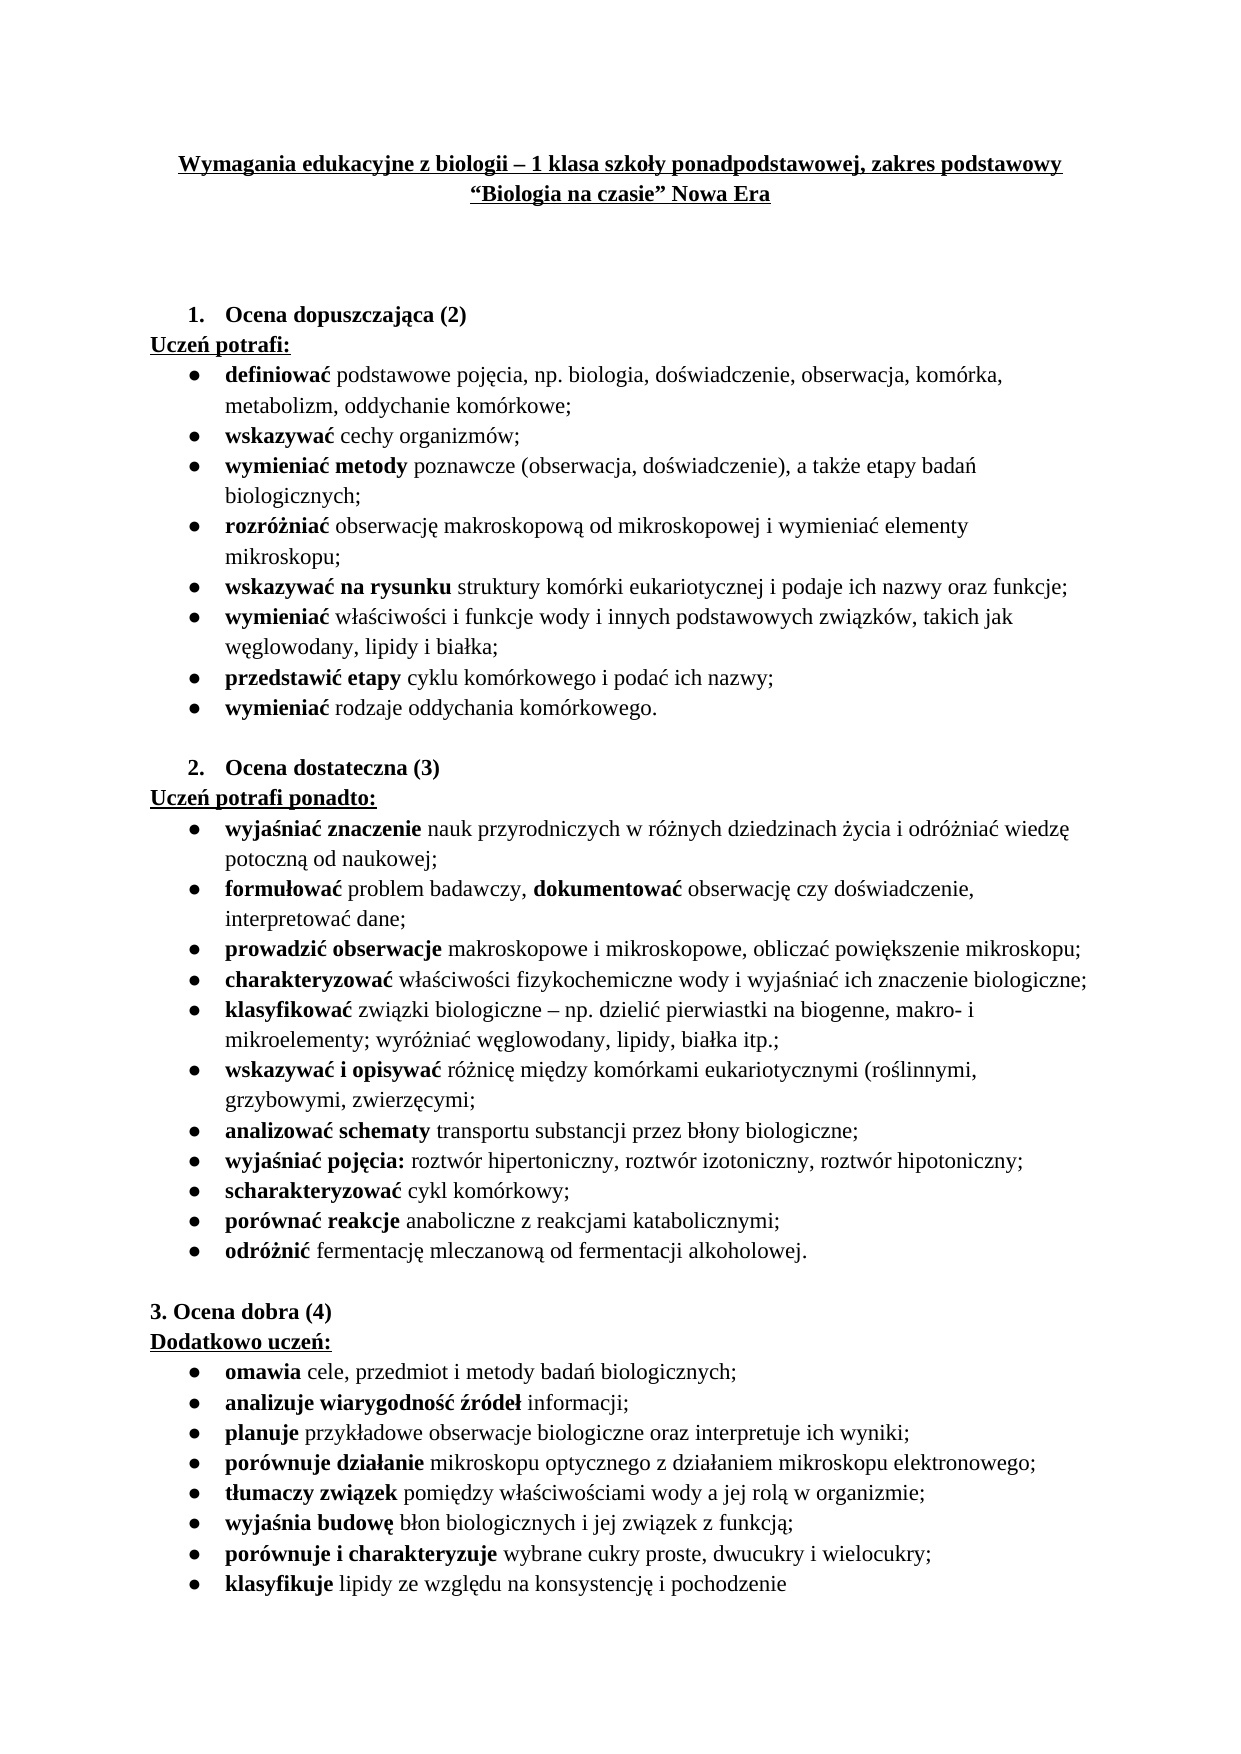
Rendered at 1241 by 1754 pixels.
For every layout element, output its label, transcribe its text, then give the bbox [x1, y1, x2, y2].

list rozróżniać obserwację makroskopową od mikroskopowej i wymieniać elementy mikroskopu; [187, 512, 1090, 569]
list porównuje i charakteryzuje wybrane cukry proste, dwucukry i wielocukry; [187, 1539, 1090, 1566]
list porównać reakcje anaboliczne z reakcjami katabolicznymi; [187, 1207, 1090, 1234]
text Uczeń potrafi ponadto: [150, 784, 1090, 811]
text Uczeń potrafi: [150, 331, 1090, 358]
list tłumaczy związek pomiędzy właściwościami wody a jej rolą w organizmie; [187, 1479, 1090, 1506]
list Ocena dopuszczająca (2) [187, 301, 1090, 327]
list scharakteryzować cykl komórkowy; [187, 1177, 1090, 1203]
list omawia cele, przedmiot i metody badań biologicznych; [187, 1358, 1090, 1385]
list wskazywać cechy organizmów; [187, 422, 1090, 448]
list wyjaśniać pojęcia: roztwór hipertoniczny, roztwór izotoniczny, roztwór hipotoniczny; [187, 1147, 1090, 1173]
text Dodatkowo uczeń: [150, 1328, 1090, 1354]
list charakteryzować właściwości fizykochemiczne wody i wyjaśniać ich znaczenie biologiczne; [187, 966, 1090, 992]
text Wymagania edukacyjne z biologii – 1 klasa szkoły ponadpodstawowej, zakres podstawowy “Biologia na czasie” Nowa Era [150, 150, 1090, 207]
list wymieniać metody poznawcze (obserwacja, doświadczenie), a także etapy badań biologicznych; [187, 452, 1090, 509]
list wyjaśnia budowę błon biologicznych i jej związek z funkcją; [187, 1509, 1090, 1536]
list definiować podstawowe pojęcia, np. biologia, doświadczenie, obserwacja, komórka, metabolizm, oddychanie komórkowe; [187, 361, 1090, 418]
list planuje przykładowe obserwacje biologiczne oraz interpretuje ich wyniki; [187, 1419, 1090, 1445]
text 3. Ocena dobra (4) [150, 1298, 1090, 1324]
list klasyfikuje lipidy ze względu na konsystencję i pochodzenie [187, 1570, 1090, 1596]
list analizuje wiarygodność źródeł informacji; [187, 1388, 1090, 1415]
list wyjaśniać znaczenie nauk przyrodniczych w różnych dziedzinach życia i odróżniać wiedzę potoczną od naukowej; [187, 814, 1090, 871]
list wymieniać rodzaje oddychania komórkowego. [187, 694, 1090, 720]
list wskazywać na rysunku struktury komórki eukariotycznej i podaje ich nazwy oraz funkcje; [187, 573, 1090, 599]
list formułować problem badawczy, dokumentować obserwację czy doświadczenie, interpretować dane; [187, 875, 1090, 932]
list odróżnić fermentację mleczanową od fermentacji alkoholowej. [187, 1237, 1090, 1264]
list analizować schematy transportu substancji przez błony biologiczne; [187, 1117, 1090, 1143]
list Ocena dostateczna (3) [187, 754, 1090, 781]
list klasyfikować związki biologiczne – np. dzielić pierwiastki na biogenne, makro- i mikroelementy; wyróżniać węglowodany, lipidy, białka itp.; [187, 996, 1090, 1052]
list prowadzić obserwacje makroskopowe i mikroskopowe, obliczać powiększenie mikroskopu; [187, 935, 1090, 962]
list porównuje działanie mikroskopu optycznego z działaniem mikroskopu elektronowego; [187, 1449, 1090, 1475]
list wskazywać i opisywać różnicę między komórkami eukariotycznymi (roślinnymi, grzybowymi, zwierzęcymi; [187, 1056, 1090, 1113]
list przedstawić etapy cyklu komórkowego i podać ich nazwy; [187, 663, 1090, 690]
list wymieniać właściwości i funkcje wody i innych podstawowych związków, takich jak węglowodany, lipidy i białka; [187, 603, 1090, 660]
